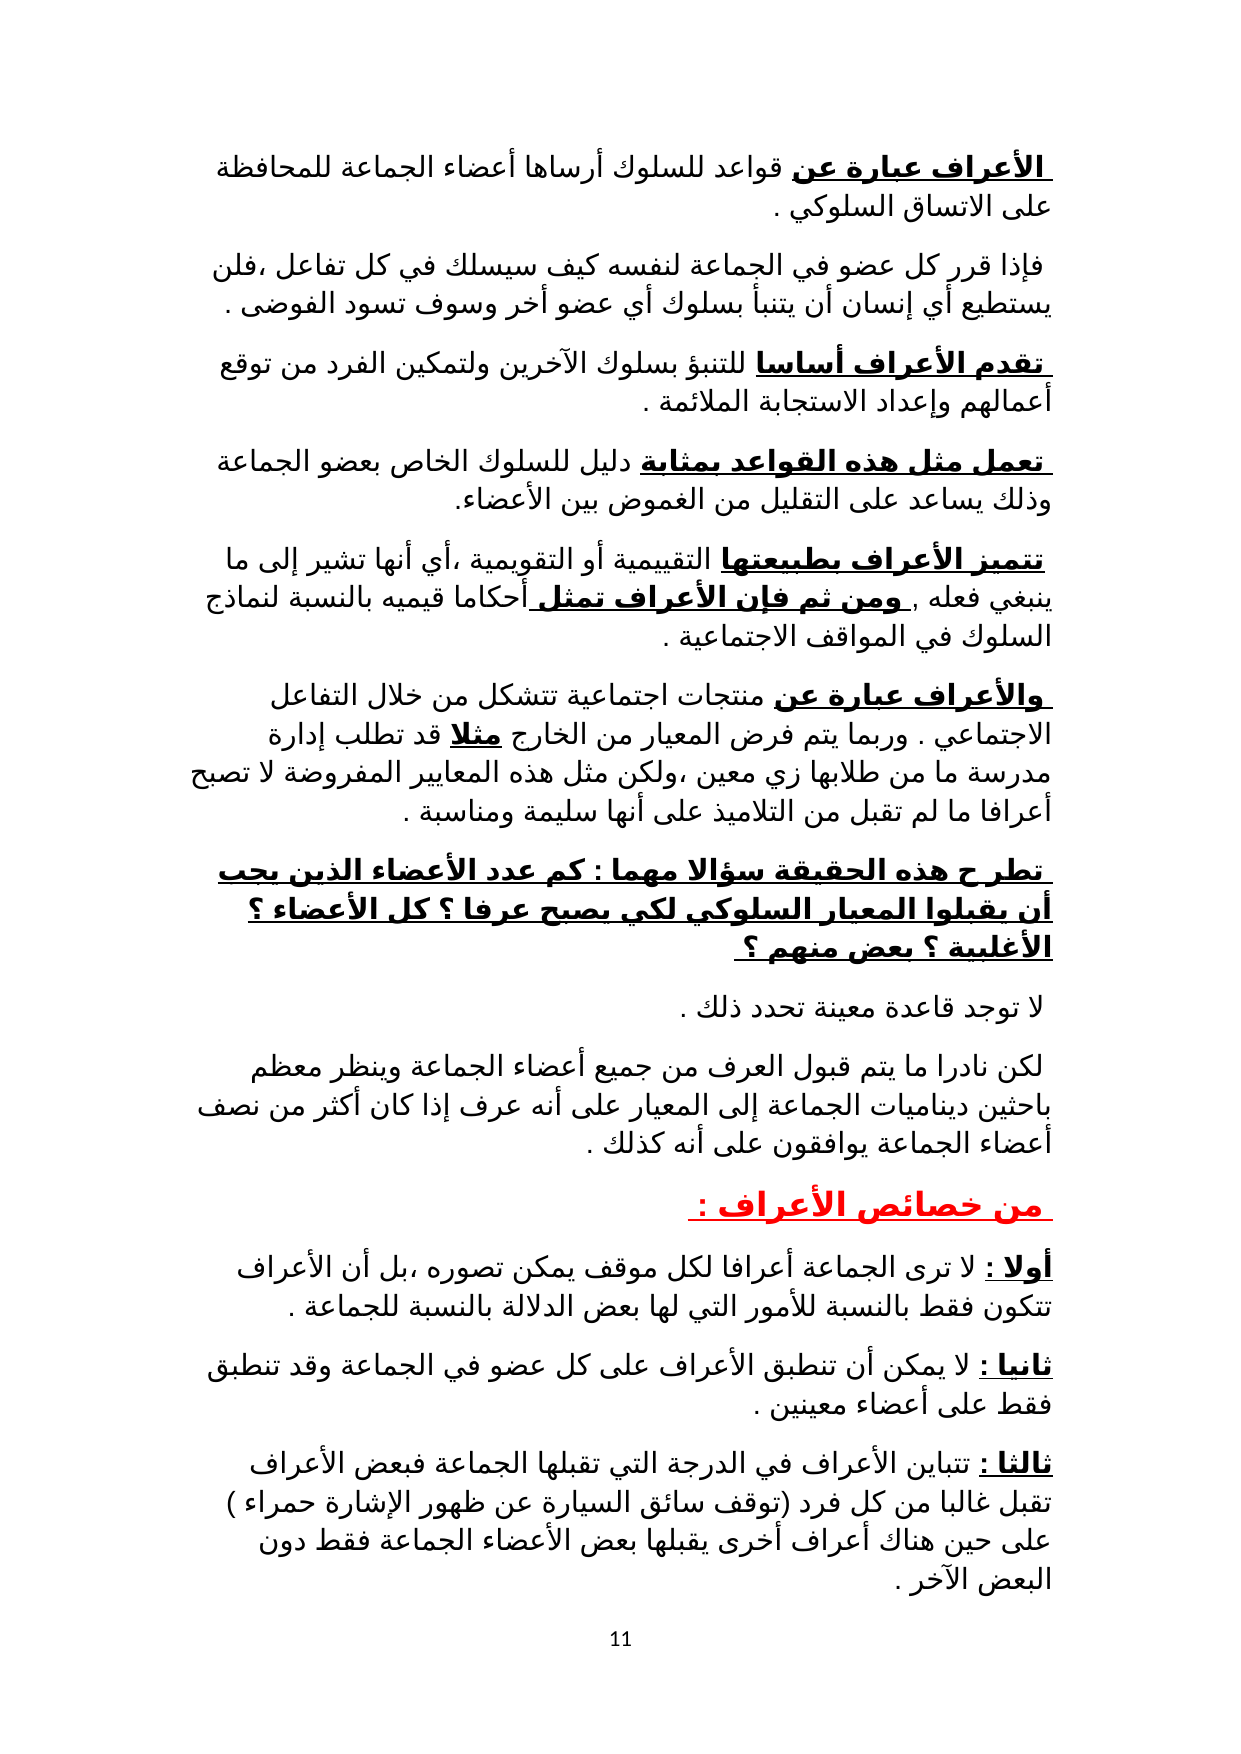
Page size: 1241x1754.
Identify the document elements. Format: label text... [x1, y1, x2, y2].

text فإذا قرر كل عضو في الجماعة لنفسه كيف سيسلك في كل تفاعل ،فلن يستطيع أي إنسان أن يتنبأ بسلوك أي عضو أخر وسوف تسود الفوضى . [187, 248, 1053, 320]
text ثالثا : تتباين الأعراف في الدرجة التي تقبلها الجماعة فبعض الأعراف تقبل غالبا من كل فرد (توقف سائق السيارة عن ظهور الإشارة حمراء ) على حين هناك أعراف أخرى يقبلها بعض الأعضاء الجماعة فقط دون البعض الآخر . [187, 1446, 1053, 1595]
text تطر ح هذه الحقيقة سؤالا مهما : كم عدد الأعضاء الذين يجب أن يقبلوا المعيار السلوكي لكي يصبح عرفا ؟ كل الأعضاء ؟الأغلبية ؟ بعض منهم ؟ [187, 853, 1053, 964]
text ثانيا : لا يمكن أن تنطبق الأعراف على كل عضو في الجماعة وقد تنطبق فقط على أعضاء معينين . [187, 1348, 1053, 1420]
text تتميز الأعراف بطبيعتها التقييمية أو التقويمية ،أي أنها تشير إلى ما ينبغي فعله , ومن ثم فإن الأعراف تمثل أحكاما قيميه بالنسبة لنماذج السلوك في المواقف الاجتماعية . [187, 542, 1053, 652]
text والأعراف عبارة عن منتجات اجتماعية تتشكل من خلال التفاعل الاجتماعي . وربما يتم فرض المعيار من الخارج مثلا قد تطلب إدارة مدرسة ما من طلابها زي معين ،ولكن مثل هذه المعايير المفروضة لا تصبح أعرافا ما لم تقبل من التلاميذ على أنها سليمة ومناسبة . [187, 678, 1053, 827]
text تعمل مثل هذه القواعد بمثابة دليل للسلوك الخاص بعضو الجماعة وذلك يساعد على التقليل من الغموض بين الأعضاء. [187, 444, 1053, 516]
text أولا : لا ترى الجماعة أعرافا لكل موقف يمكن تصوره ،بل أن الأعراف تتكون فقط بالنسبة للأمور التي لها بعض الدلالة بالنسبة للجماعة . [187, 1250, 1053, 1322]
text لكن نادرا ما يتم قبول العرف من جميع أعضاء الجماعة وينظر معظم باحثين ديناميات الجماعة إلى المعيار على أنه عرف إذا كان أكثر من نصف أعضاء الجماعة يوافقون على أنه كذلك . [187, 1049, 1053, 1159]
text لا توجد قاعدة معينة تحدد ذلك . [187, 989, 1053, 1023]
text من خصائص الأعراف : [187, 1185, 1053, 1224]
text الأعراف عبارة عن قواعد للسلوك أرساها أعضاء الجماعة للمحافظة على الاتساق السلوكي . [187, 150, 1053, 222]
text تقدم الأعراف أساسا للتنبؤ بسلوك الآخرين ولتمكين الفرد من توقع أعمالهم وإعداد الاستجابة الملائمة . [187, 346, 1053, 418]
